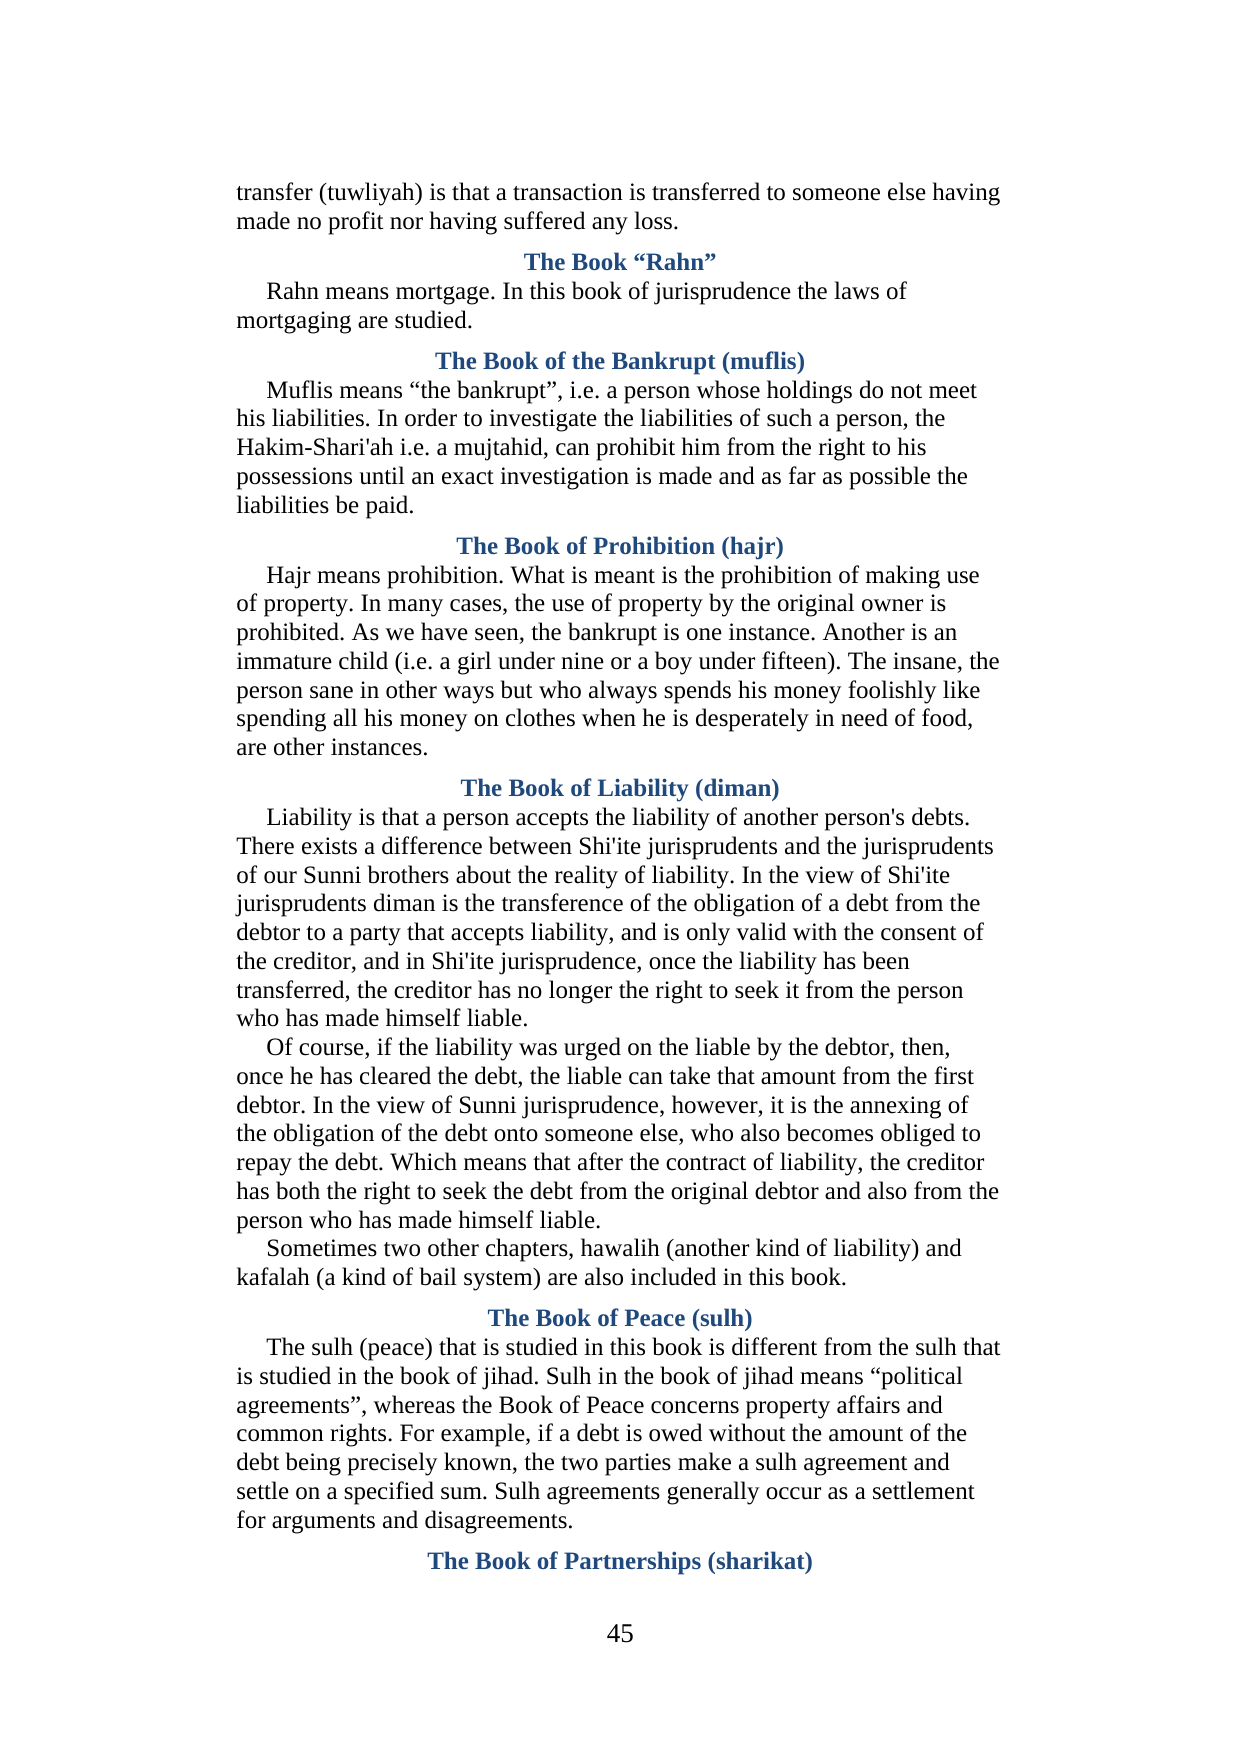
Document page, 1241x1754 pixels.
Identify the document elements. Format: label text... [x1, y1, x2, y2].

subtitle The Book of Liability (diman) [236, 773, 1004, 802]
text Muflis means “the bankrupt”, i.e. a person whose holdings do not meet his liabilities. In order to investigate the liabilities of such a person, the Hakim-Shari'ah i.e. a mujtahid, can prohibit him from the right to his possessions until an exact investigation is made and as far as possible the liabilities be paid. [236, 375, 1004, 518]
subtitle The Book of Peace (sulh) [236, 1303, 1004, 1332]
text Of course, if the liability was urged on the liable by the debtor, then, once he has cleared the debt, the liable can take that amount from the first debtor. In the view of Sunni jurisprudence, however, it is the annexing of the obligation of the debt onto someone else, who also becomes obliged to repay the debt. Which means that after the contract of liability, the creditor has both the right to seek the debt from the original debtor and also from the person who has made himself liable. [236, 1032, 1004, 1233]
subtitle The Book of the Bankrupt (muflis) [236, 346, 1004, 375]
text Rahn means mortgage. In this book of jurisprudence the laws of mortgaging are studied. [236, 276, 1004, 333]
subtitle The Book “Rahn” [236, 247, 1004, 276]
text The sulh (peace) that is studied in this book is different from the sulh that is studied in the book of jihad. Sulh in the book of jihad means “political agreements”, whereas the Book of Peace concerns property affairs and common rights. For example, if a debt is owed without the amount of the debt being precisely known, the two parties make a sulh agreement and settle on a specified sum. Sulh agreements generally occur as a settlement for arguments and disagreements. [236, 1332, 1004, 1533]
text Liability is that a person accepts the liability of another person's debts. There exists a difference between Shi'ite jurisprudents and the jurisprudents of our Sunni brothers about the reality of liability. In the view of Shi'ite jurisprudents diman is the transference of the obligation of a debt from the debtor to a party that accepts liability, and is only valid with the consent of the creditor, and in Shi'ite jurisprudence, once the liability has been transferred, the creditor has no longer the right to seek it from the person who has made himself liable. [236, 802, 1004, 1032]
subtitle The Book of Prohibition (hajr) [236, 531, 1004, 560]
subtitle The Book of Partnerships (sharikat) [236, 1546, 1004, 1575]
text Sometimes two other chapters, hawalih (another kind of liability) and kafalah (a kind of bail system) are also included in this book. [236, 1233, 1004, 1291]
text Hajr means prohibition. What is meant is the prohibition of making use of property. In many cases, the use of property by the original owner is prohibited. As we have seen, the bankrupt is one instance. Another is an immature child (i.e. a girl under nine or a boy under fifteen). The insane, the person sane in other ways but who always spends his money foolishly like spending all his money on clothes when he is desperately in need of food, are other instances. [236, 560, 1004, 761]
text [236, 177, 1004, 235]
